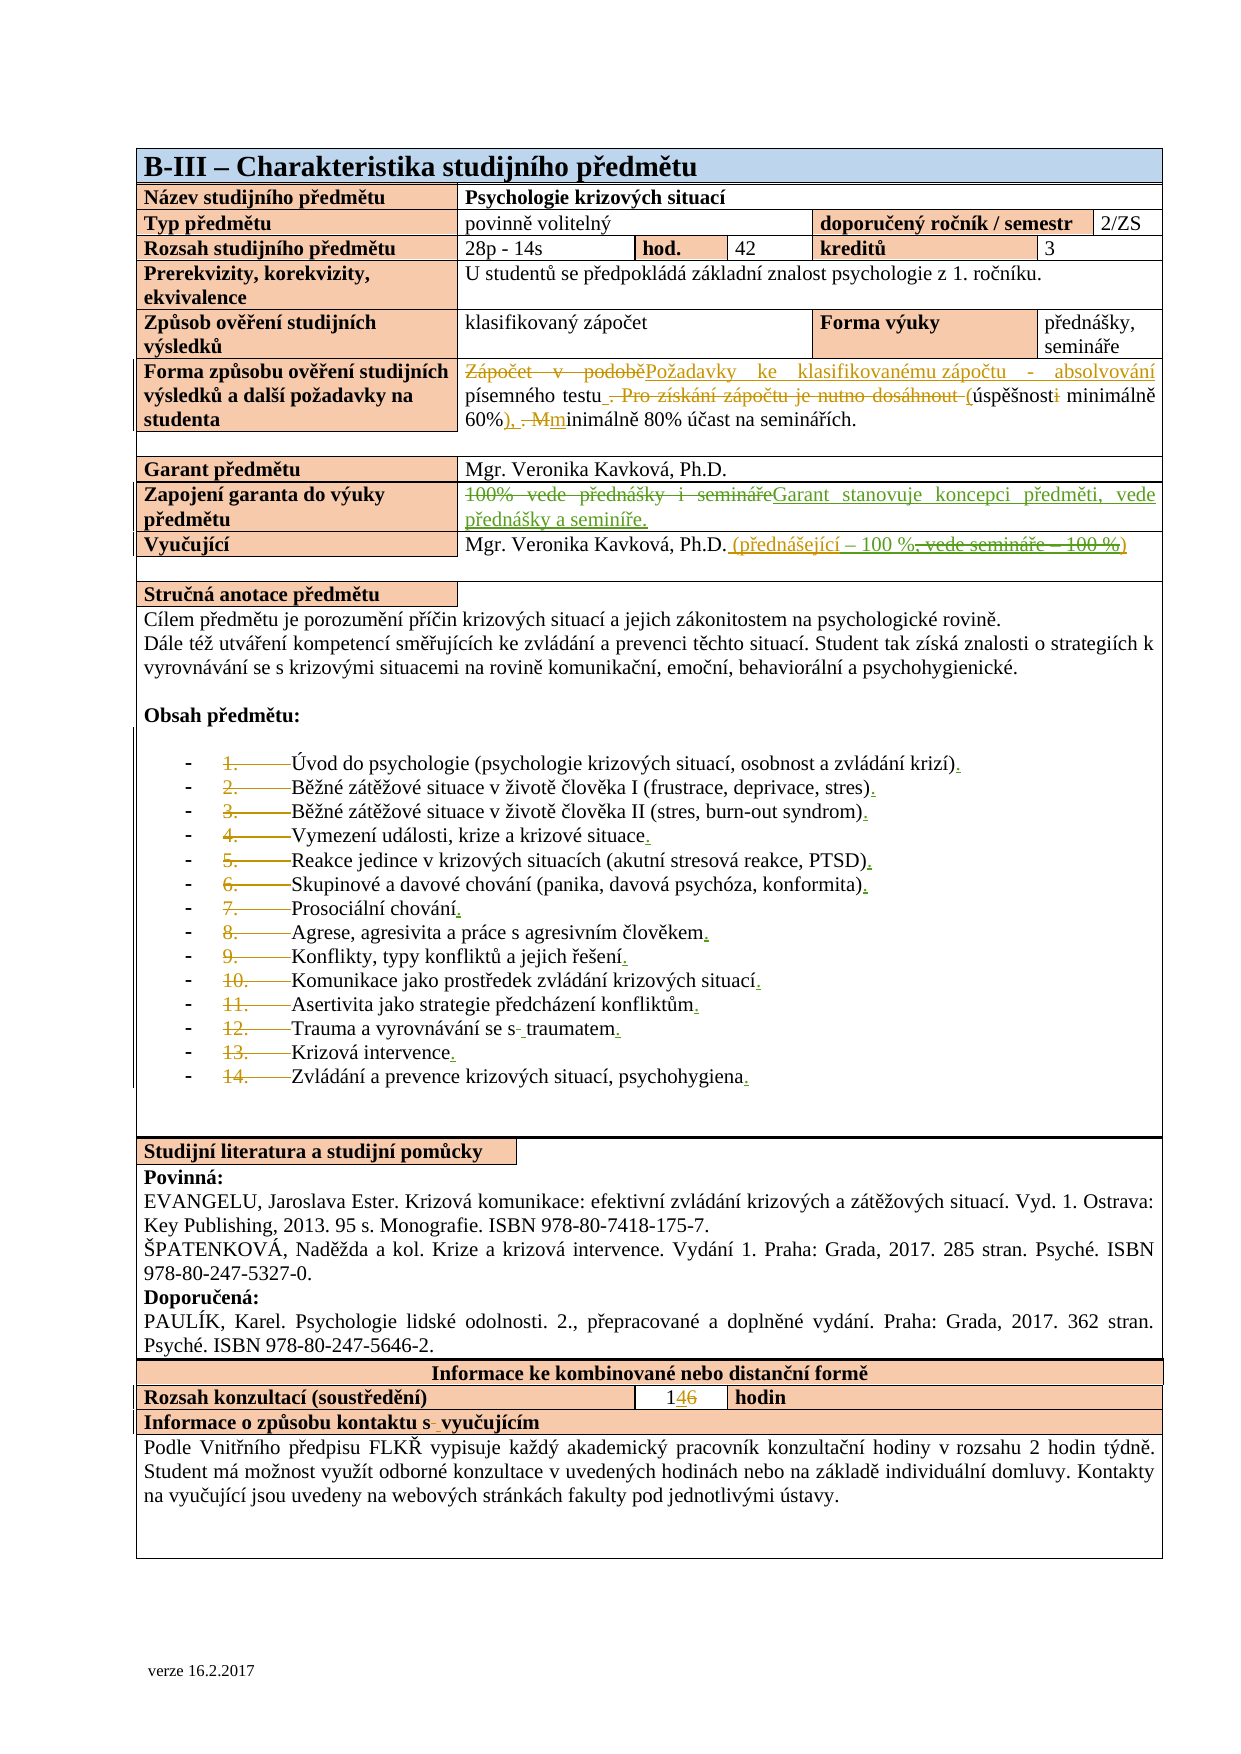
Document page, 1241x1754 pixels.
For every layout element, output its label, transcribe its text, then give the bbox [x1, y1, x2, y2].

table_cell Povinná: EVANGELU, Jaroslava Ester. Krizová komunikace: efektivní zvládání krizových a zátěžových situací. Vyd. 1. Ostrava: Key Publishing, 2013. 95 s. Monografie. ISBN 978-80-7418-175-7. ŠPATENKOVÁ, Naděžda a kol. Krize a krizová intervence. Vydání 1. Praha: Grada, 2017. 285 stran. Psyché. ISBN 978-80-247-5327-0. Doporučená: PAULÍK, Karel. Psychologie lidské odolnosti. 2., přepracované a doplněné vydání. Praha: Grada, 2017. 362 stran. Psyché. ISBN 978-80-247-5646-2. [137, 1164, 1162, 1357]
table_cell Název studijního předmětu [137, 185, 457, 209]
table_cell Forma výuky [813, 310, 1037, 358]
table_cell Mgr. Veronika Kavková, Ph.D. [458, 457, 1162, 481]
table_cell [137, 556, 1162, 581]
table_cell povinně volitelný [458, 210, 812, 234]
table_cell Vyučující [137, 532, 457, 556]
table_cell Forma způsobu ověření studijních výsledků a další požadavky na studenta [137, 359, 457, 431]
table_cell Studijní literatura a studijní pomůcky [137, 1139, 516, 1164]
table_cell písemného testuúspěšnost minimálně 60%inimálně 80% účast na seminářích. [458, 359, 1162, 431]
table_cell Informace ke kombinované nebo distanční formě [137, 1361, 1163, 1384]
table_cell hod. [636, 236, 727, 259]
table_cell Garant předmětu [137, 457, 457, 481]
table_cell [137, 431, 1162, 456]
table_cell Rozsah konzultací (soustředění) [137, 1386, 634, 1409]
table_cell Zapojení garanta do výuky předmětu [137, 483, 457, 531]
table_cell 2/ZS [1094, 210, 1162, 234]
table_cell [458, 483, 1162, 531]
table_cell Typ předmětu [137, 210, 457, 234]
table_cell doporučený ročník / semestr [813, 210, 1093, 234]
table_cell 1 [636, 1386, 727, 1409]
table_cell Způsob ověření studijních výsledků [137, 310, 457, 358]
table_cell Prerekvizity, korekvizity, ekvivalence [137, 261, 457, 309]
table_header B-III – Charakteristika studijního předmětu [137, 149, 1162, 182]
table_cell Cílem předmětu je porozumění příčin krizových situací a jejich zákonitostem na psychologické rovině. Dále též utváření kompetencí směřujících ke zvládání a prevenci těchto situací. Student tak získá znalosti o strategiích k vyrovnávání se s krizovými situacemi na rovině komunikační, emoční, behaviorální a psychohygienické. Obsah předmětu: Úvod do psychologie (psychologie krizových situací, osobnost a zvládání krizí) Běžné zátěžové situace v životě člověka I (frustrace, deprivace, stres) Běžné zátěžové situace v životě člověka II (stres, burn-out syndrom) Vymezení události, krize a krizové situace Reakce jedince v krizových situacích (akutní stresová reakce, PTSD) Skupinové a davové chování (panika, davová psychóza, konformita) Prosociální chování Agrese, agresivita a práce s agresivním člověkem Konflikty, typy konfliktů a jejich řešení Komunikace jako prostředek zvládání krizových situací Asertivita jako strategie předcházení konfliktům Trauma a vyrovnávání se straumatem Krizová intervence Zvládání a prevence krizových situací, psychohygiena [137, 606, 1162, 1136]
table_cell Podle Vnitřního předpisu FLKŘ vypisuje každý akademický pracovník konzultační hodiny v rozsahu 2 hodin týdně. Student má možnost využít odborné konzultace v uvedených hodinách nebo na základě individuální domluvy. Kontakty na vyučující jsou uvedeny na webových stránkách fakulty pod jednotlivými ústavy. [137, 1435, 1162, 1557]
table_cell 3 [1038, 236, 1162, 259]
table_cell [458, 582, 1162, 606]
table_cell Informace o způsobu kontaktu svyučujícím [137, 1410, 1162, 1434]
table_cell klasifikovaný zápočet [458, 310, 812, 358]
table_cell Stručná anotace předmětu [137, 582, 457, 606]
table_cell Mgr. Veronika Kavková, Ph.D. [458, 532, 1162, 556]
table_cell hodin [728, 1386, 1162, 1409]
table_cell U studentů se předpokládá základní znalost psychologie z 1. ročníku. [458, 261, 1162, 309]
table_cell 42 [728, 236, 812, 259]
table_cell 28p - 14s [458, 236, 634, 259]
table_cell Rozsah studijního předmětu [137, 236, 457, 259]
table_cell [517, 1139, 1162, 1164]
table_cell Psychologie krizových situací [458, 185, 1162, 209]
table_cell kreditů [813, 236, 1037, 259]
table_cell přednášky, semináře [1038, 310, 1162, 358]
